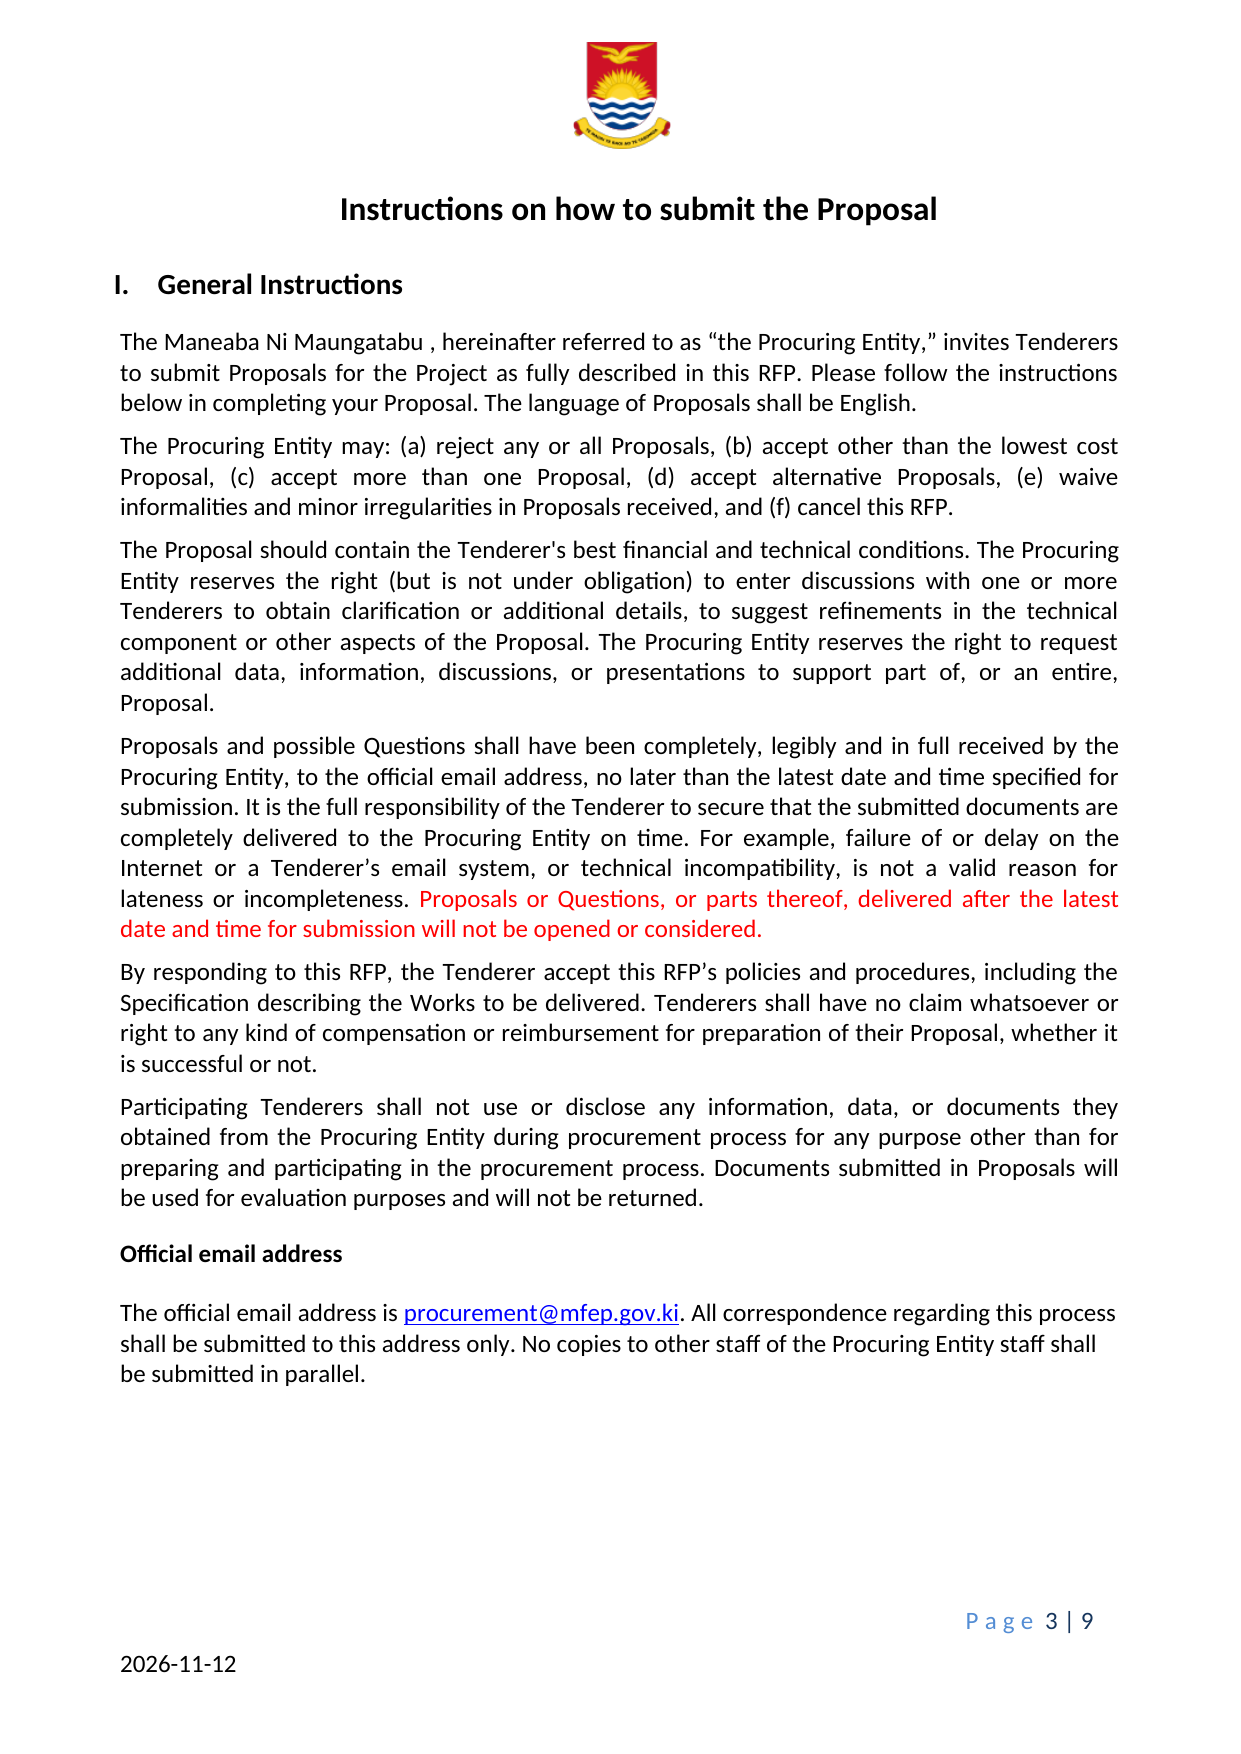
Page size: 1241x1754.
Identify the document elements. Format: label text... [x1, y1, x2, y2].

subtitle Instructions on how to submit the Proposal [157, 187, 1120, 228]
text By responding to this RFP, the Tenderer accept this RFP’s policies and procedures, including the Specification describing the Works to be delivered. Tenderers shall have no claim whatsoever or right to any kind of compensation or reimbursement for preparation of their Proposal, whether it is successful or not. [120, 956, 1120, 1078]
text Proposals and possible Questions shall have been completely, legibly and in full received by the Procuring Entity, to the official email address, no later than the latest date and time specified for submission. It is the full responsibility of the Tenderer to secure that the submitted documents are completely delivered to the Procuring Entity on time. For example, failure of or delay on the Internet or a Tenderer’s email system, or technical incompatibility, is not a valid reason for lateness or incompleteness. Proposals or Questions, or parts thereof, delivered after the latest date and time for submission will not be opened or considered. [120, 730, 1120, 944]
text Participating Tenderers shall not use or disclose any information, data, or documents they obtained from the Procuring Entity during procurement process for any purpose other than for preparing and participating in the procurement process. Documents submitted in Proposals will be used for evaluation purposes and will not be returned. [120, 1091, 1120, 1213]
text The Proposal should contain the Tenderer's best financial and technical conditions. The Procuring Entity reserves the right (but is not under obligation) to enter discussions with one or more Tenderers to obtain clarification or additional details, to suggest refinements in the technical component or other aspects of the Proposal. The Procuring Entity reserves the right to request additional data, information, discussions, or presentations to support part of, or an entire, Proposal. [120, 534, 1120, 718]
subtitle General Instructions [129, 266, 1120, 301]
text The official email address is procurement@mfep.gov.ki. All correspondence regarding this process shall be submitted to this address only. No copies to other staff of the Procuring Entity staff shall be submitted in parallel. [120, 1298, 1120, 1389]
picture [573, 42, 671, 149]
text The Maneaba Ni Maungatabu , hereinafter referred to as “the Procuring Entity,” invites Tenderers to submit Proposals for the Project as fully described in this RFP. Please follow the instructions below in completing your Proposal. The language of Proposals shall be English. [120, 326, 1120, 418]
subtitle Official email address [120, 1238, 1120, 1268]
text The Procuring Entity may: (a) reject any or all Proposals, (b) accept other than the lowest cost Proposal, (c) accept more than one Proposal, (d) accept alternative Proposals, (e) waive informalities and minor irregularities in Proposals received, and (f) cancel this RFP. [120, 430, 1120, 522]
